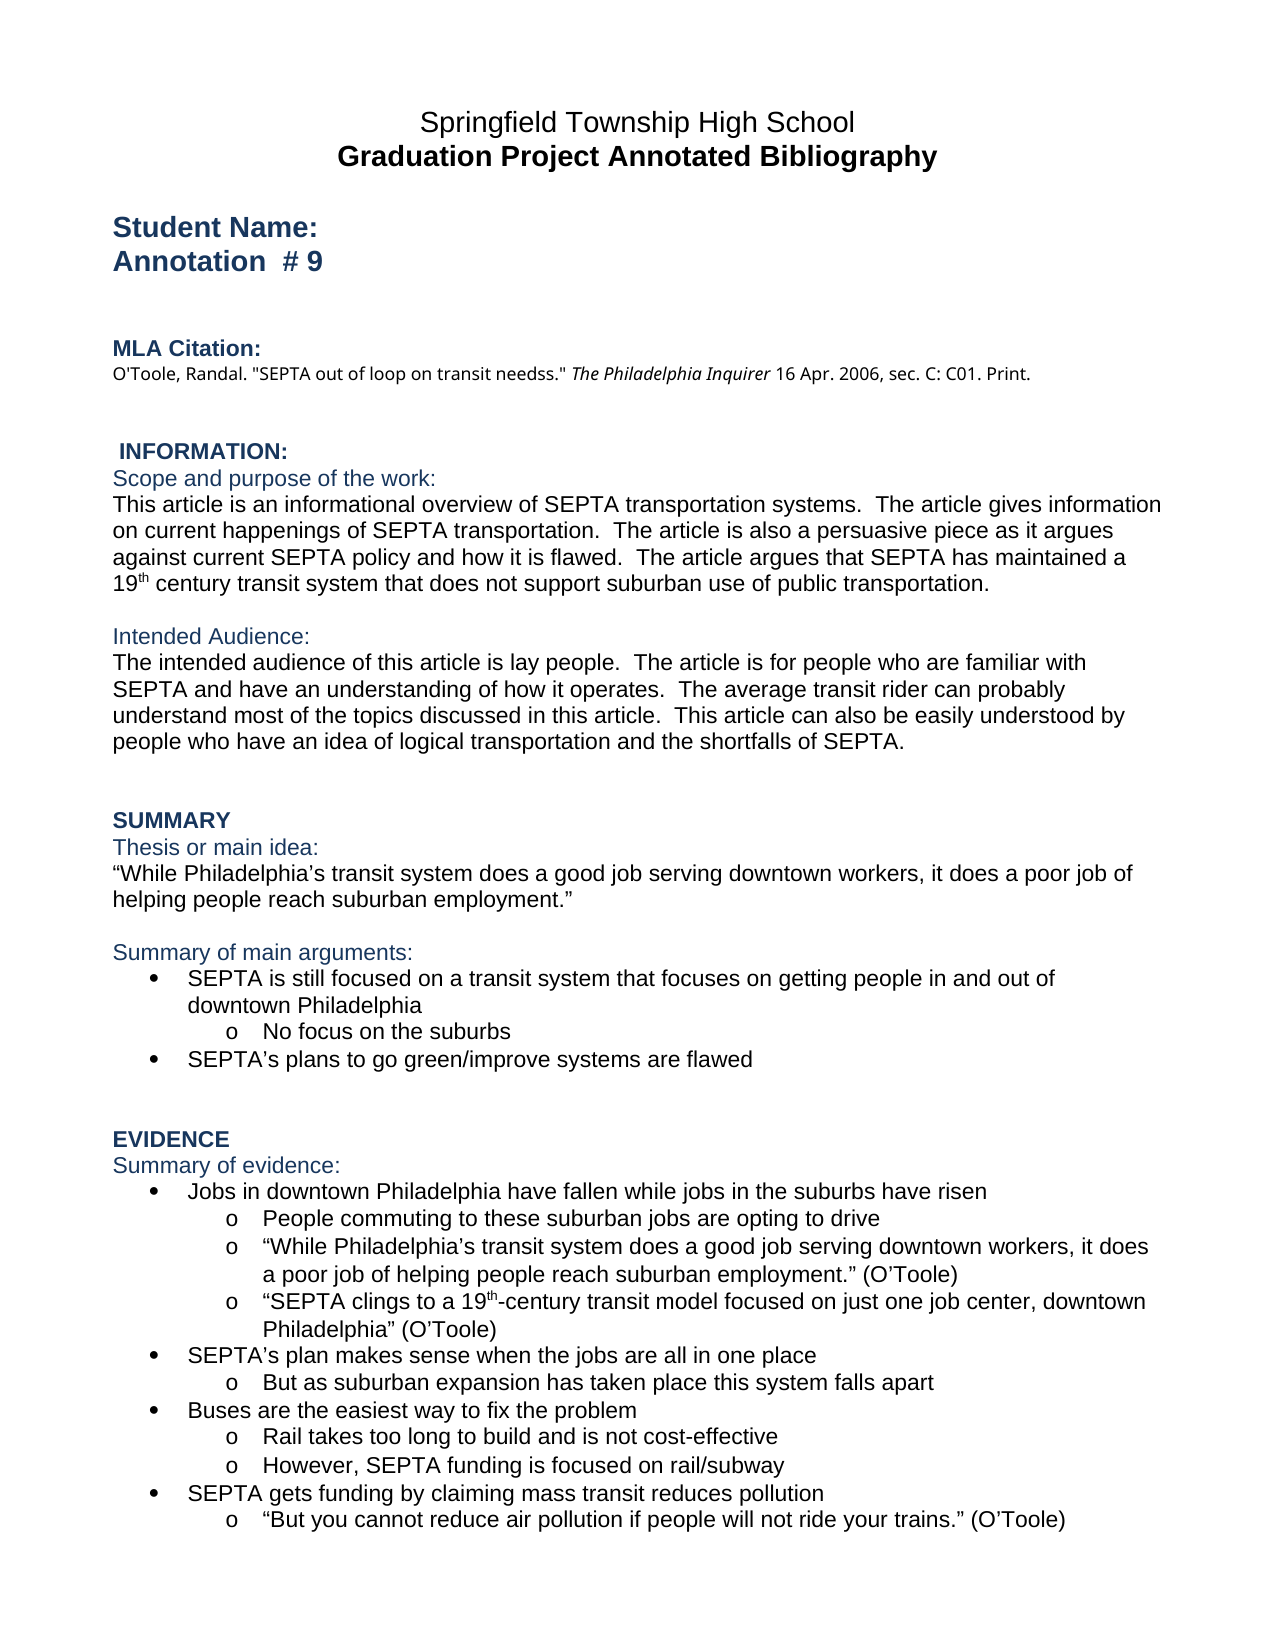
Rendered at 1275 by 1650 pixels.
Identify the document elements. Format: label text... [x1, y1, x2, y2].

list “While Philadelphia’s transit system does a good job serving downtown workers, it does a poor job of helping people reach suburban employment.” (O’Toole) [225, 1233, 1162, 1288]
text EVIDENCE [112, 1126, 1162, 1152]
text SUMMARY [112, 807, 1162, 834]
list “But you cannot reduce air pollution if people will not ride your trains.” (O’Toole) [225, 1506, 1162, 1535]
text Springfield Township High School [112, 105, 1162, 138]
text The intended audience of this article is lay people. The article is for people who are familiar with SEPTA and have an understanding of how it operates. The average transit rider can probably understand most of the topics discussed in this article. This article can also be easily understood by people who have an idea of logical transportation and the shortfalls of SEPTA. [112, 649, 1162, 754]
list SEPTA gets funding by claiming mass transit reduces pollution [150, 1480, 1162, 1506]
text O'Toole, Randal. "SEPTA out of loop on transit needss." The Philadelphia Inquirer 16 Apr. 2006, sec. C: C01. Print. [112, 361, 1162, 386]
list But as suburban expansion has taken place this system falls apart [225, 1369, 1162, 1397]
text Student Name: [112, 211, 1162, 244]
list Buses are the easiest way to fix the problem [150, 1397, 1162, 1423]
text Annotation # 9 [112, 244, 1162, 278]
text Intended Audience: [112, 623, 1162, 649]
list No focus on the suburbs [225, 1018, 1162, 1046]
text MLA Citation: [112, 335, 1162, 361]
list SEPTA’s plan makes sense when the jobs are all in one place [150, 1342, 1162, 1369]
text Scope and purpose of the work: [112, 465, 1162, 491]
text Thesis or main idea: [112, 834, 1162, 860]
text “While Philadelphia’s transit system does a good job serving downtown workers, it does a poor job of helping people reach suburban employment.” [112, 860, 1162, 913]
text Graduation Project Annotated Bibliography [112, 138, 1162, 172]
text Summary of evidence: [112, 1152, 1162, 1178]
list SEPTA’s plans to go green/improve systems are flawed [150, 1046, 1162, 1073]
text This article is an informational overview of SEPTA transportation systems. The article gives information on current happenings of SEPTA transportation. The article is also a persuasive piece as it argues against current SEPTA policy and how it is flawed. The article argues that SEPTA has maintained a 19th century transit system that does not support suburban use of public transportation. [112, 491, 1162, 596]
list “SEPTA clings to a 19th-century transit model focused on just one job center, downtown Philadelphia” (O’Toole) [225, 1288, 1162, 1342]
text Summary of main arguments: [112, 939, 1162, 965]
text INFORMATION: [112, 438, 1162, 465]
list SEPTA is still focused on a transit system that focuses on getting people in and out of downtown Philadelphia [150, 965, 1162, 1018]
list People commuting to these suburban jobs are opting to drive [225, 1204, 1162, 1233]
list Jobs in downtown Philadelphia have fallen while jobs in the suburbs have risen [150, 1178, 1162, 1204]
list However, SEPTA funding is focused on rail/subway [225, 1452, 1162, 1480]
list Rail takes too long to build and is not cost-effective [225, 1423, 1162, 1452]
